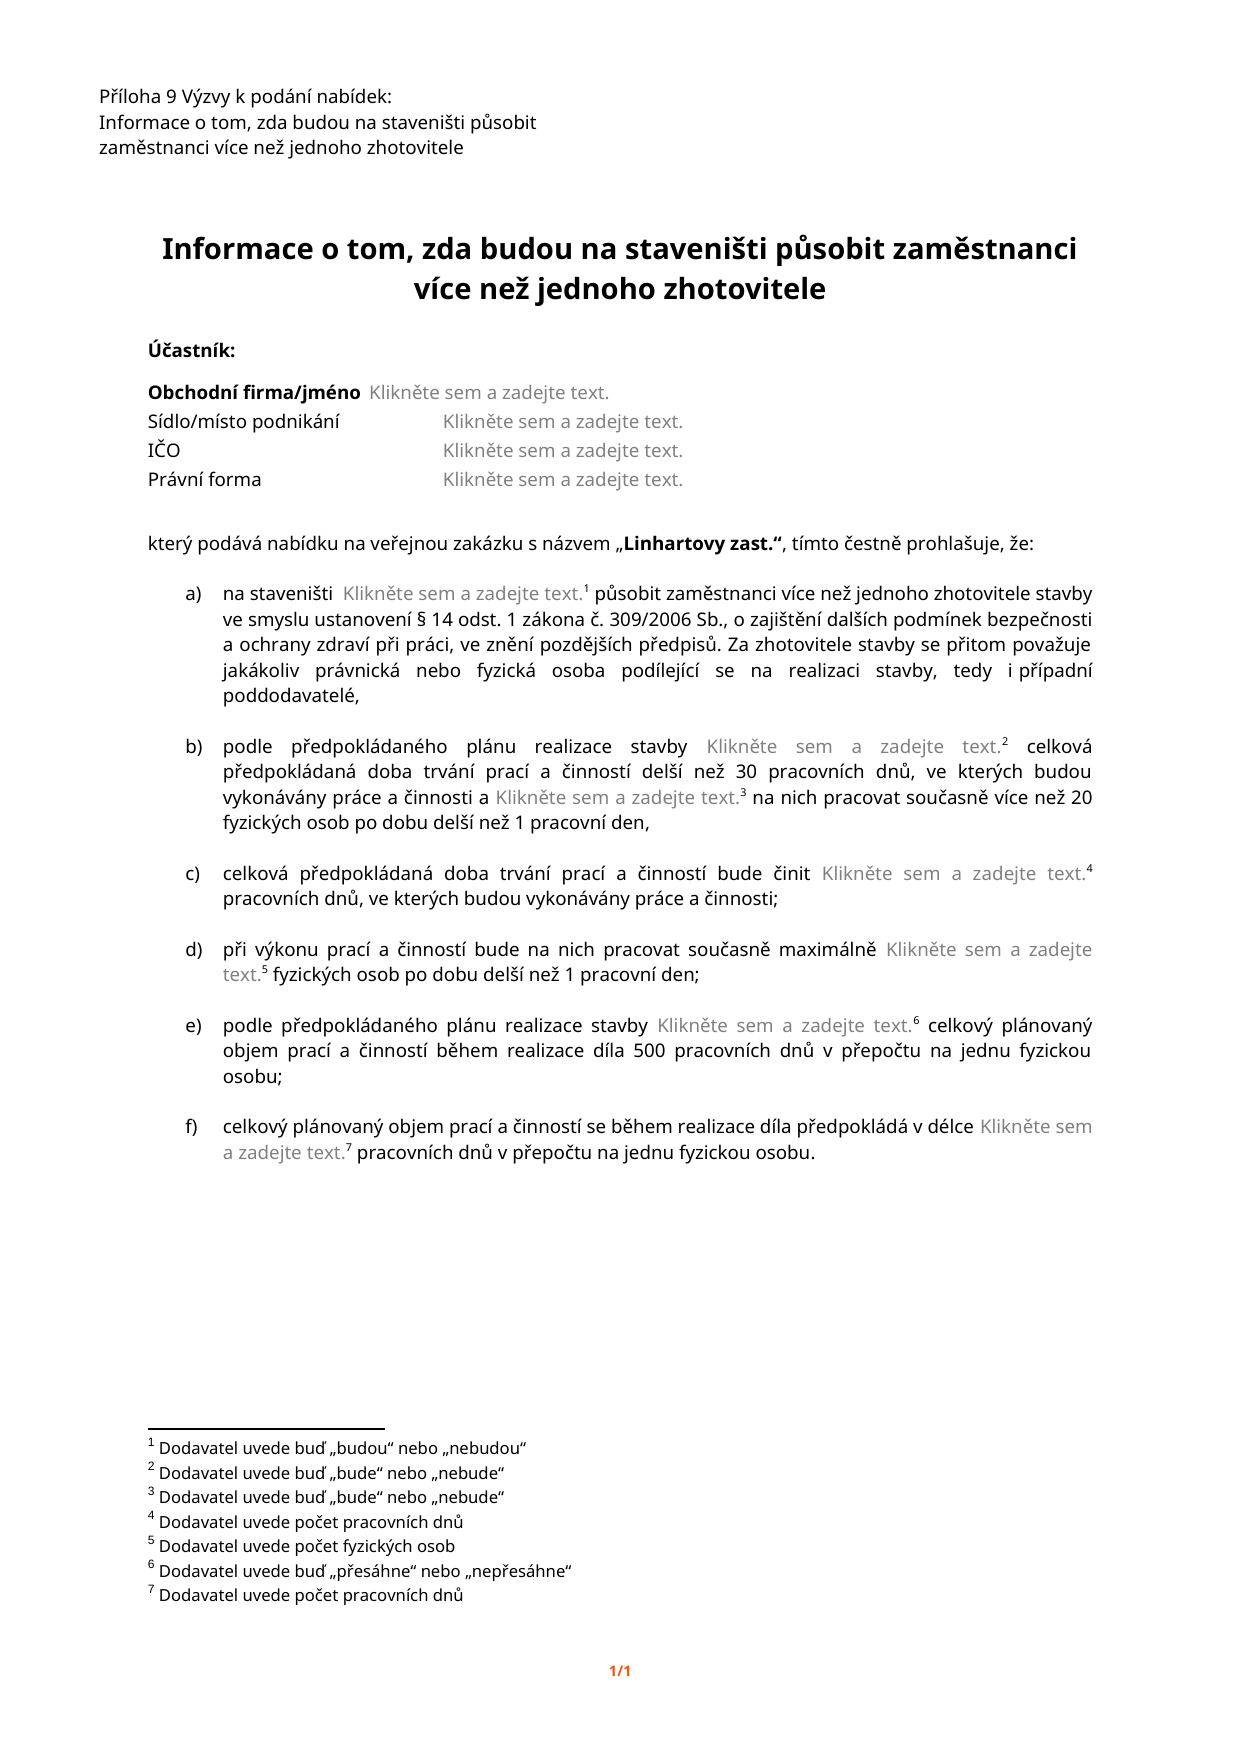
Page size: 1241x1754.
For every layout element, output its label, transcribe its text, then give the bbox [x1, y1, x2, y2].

text IČO [148, 434, 1093, 463]
text který podává nabídku na veřejnou zakázku s názvem „Linhartovy zast.“, tímto čestně prohlašuje, že: [148, 530, 1093, 556]
text Sídlo/místo podnikání [148, 405, 1093, 434]
text Obchodní firma/jméno [148, 376, 1093, 405]
list při výkonu prací a činností bude na nich pracovat současně maximálně fyzických osob po dobu delší než 1 pracovní den; [185, 936, 1093, 987]
list na staveništi působit zaměstnanci více než jednoho zhotovitele stavby ve smyslu ustanovení § 14 odst. 1 zákona č. 309/2006 Sb., o zajištění dalších podmínek bezpečnosti a ochrany zdraví při práci, ve znění pozdějších předpisů. Za zhotovitele stavby se přitom považuje jakákoliv právnická nebo fyzická osoba podílející se na realizaci stavby, tedy i případní poddodavatelé, [185, 581, 1093, 708]
title Informace o tom, zda budou na staveništi působit zaměstnanci více než jednoho zhotovitele [148, 228, 1093, 308]
text Právní forma [148, 463, 1093, 492]
list podle předpokládaného plánu realizace stavby celková předpokládaná doba trvání prací a činností delší než 30 pracovních dnů, ve kterých budou vykonávány práce a činnosti a na nich pracovat současně více než 20 fyzických osob po dobu delší než 1 pracovní den, [185, 733, 1093, 835]
text Účastník: [148, 333, 1093, 364]
list celková předpokládaná doba trvání prací a činností bude činit pracovních dnů, ve kterých budou vykonávány práce a činnosti; [185, 860, 1093, 911]
list celkový plánovaný objem prací a činností se během realizace díla předpokládá v délce pracovních dnů v přepočtu na jednu fyzickou osobu. [185, 1114, 1093, 1165]
list podle předpokládaného plánu realizace stavby celkový plánovaný objem prací a činností během realizace díla 500 pracovních dnů v přepočtu na jednu fyzickou osobu; [185, 1012, 1093, 1089]
